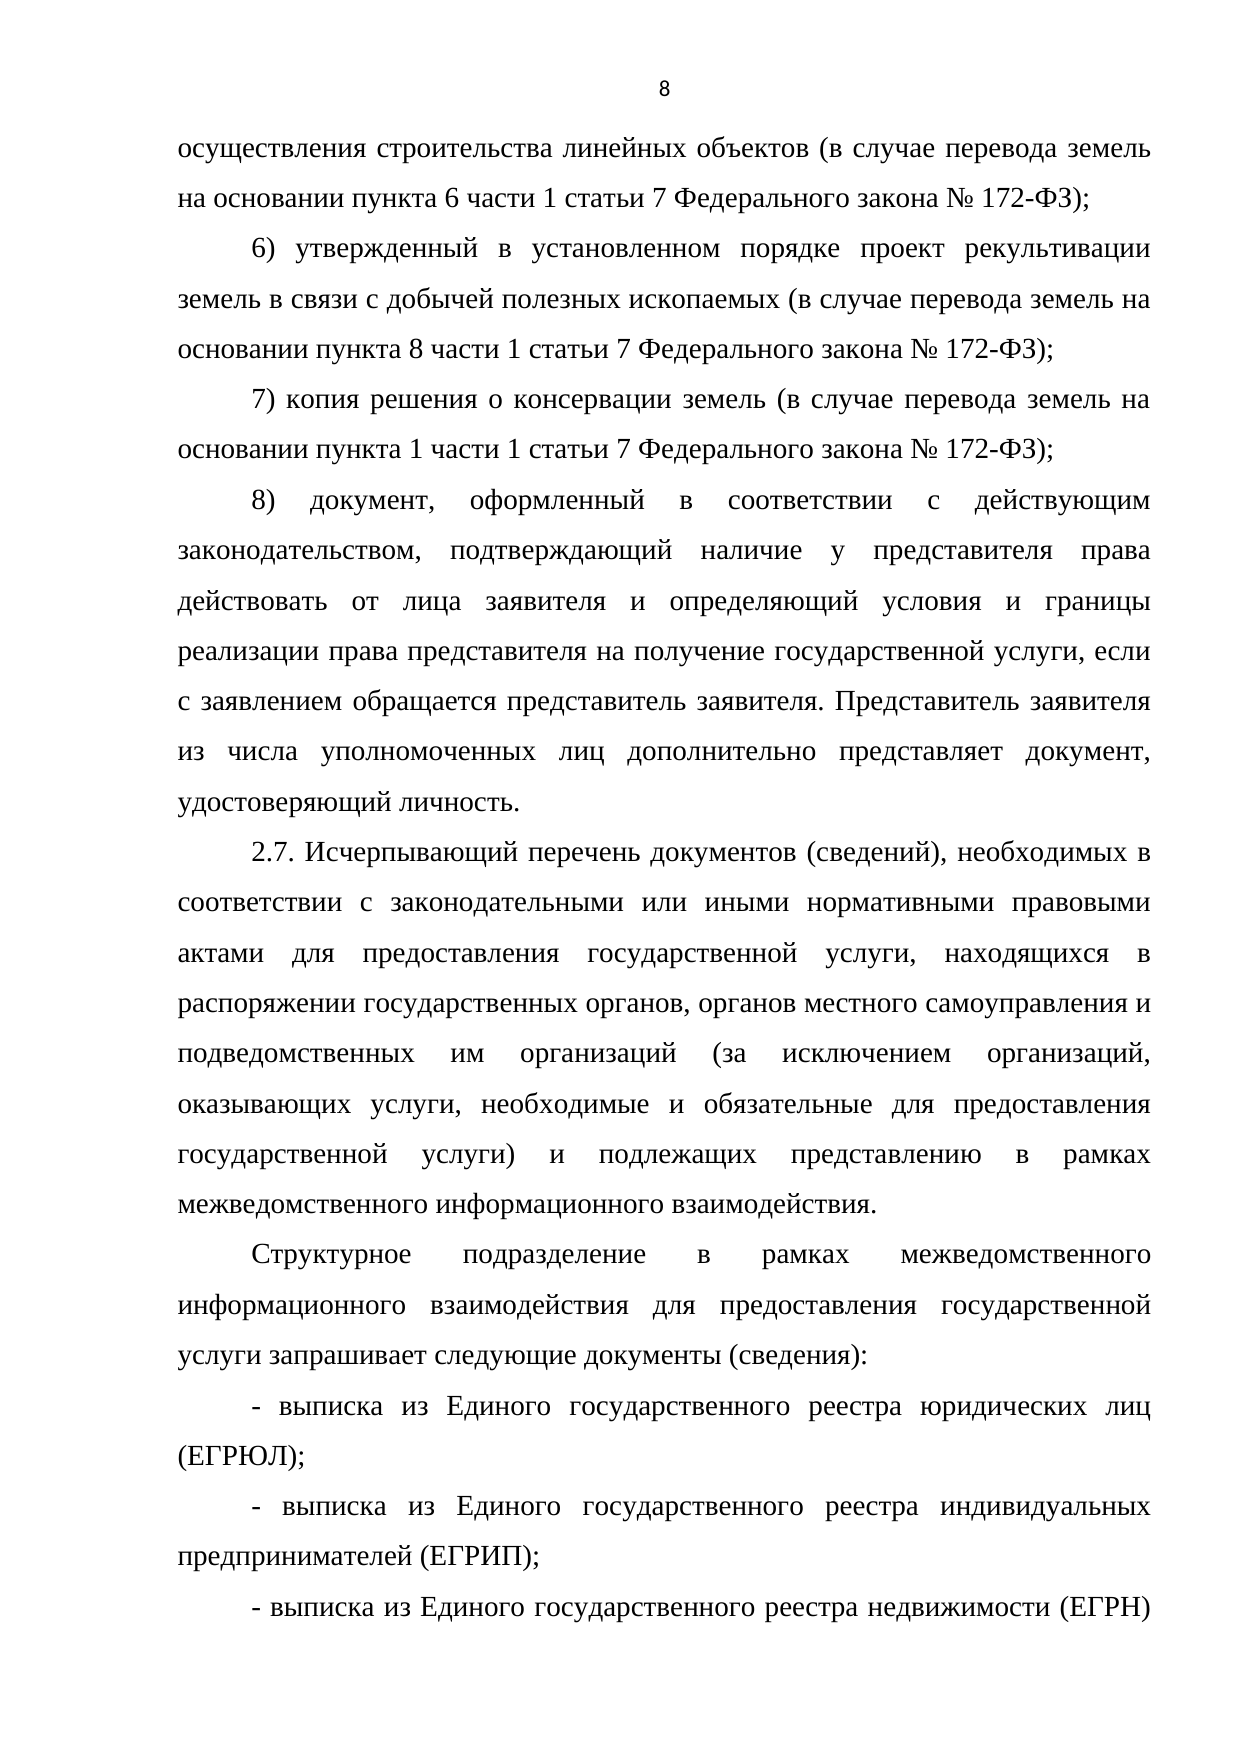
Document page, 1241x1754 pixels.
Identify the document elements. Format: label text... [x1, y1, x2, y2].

text - выписка из Единого государственного реестра индивидуальных предпринимателей (ЕГРИП); [177, 1488, 1152, 1572]
text 7) копия решения о консервации земель (в случае перевода земель на основании пункта 1 части 1 статьи 7 Федерального закона № 172-ФЗ); [177, 381, 1152, 465]
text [177, 130, 1152, 214]
text 8) документ, оформленный в соответствии с действующим законодательством, подтверждающий наличие у представителя права действовать от лица заявителя и определяющий условия и границы реализации права представителя на получение государственной услуги, если с заявлением обращается представитель заявителя. Представитель заявителя из числа уполномоченных лиц дополнительно представляет документ, удостоверяющий личность. [177, 482, 1152, 817]
text - выписка из Единого государственного реестра юридических лиц (ЕГРЮЛ); [177, 1388, 1152, 1471]
text 6) утвержденный в установленном порядке проект рекультивации земель в связи с добычей полезных ископаемых (в случае перевода земель на основании пункта 8 части 1 статьи 7 Федерального закона № 172-ФЗ); [177, 230, 1152, 364]
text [177, 1589, 1152, 1622]
text 2.7. Исчерпывающий перечень документов (сведений), необходимых в соответствии с законодательными или иными нормативными правовыми актами для предоставления государственной услуги, находящихся в распоряжении государственных органов, органов местного самоуправления и подведомственных им организаций (за исключением организаций, оказывающих услуги, необходимые и обязательные для предоставления государственной услуги) и подлежащих представлению в рамках межведомственного информационного взаимодействия. [177, 834, 1152, 1220]
text Структурное подразделение в рамках межведомственного информационного взаимодействия для предоставления государственной услуги запрашивает следующие документы (сведения): [177, 1237, 1152, 1371]
